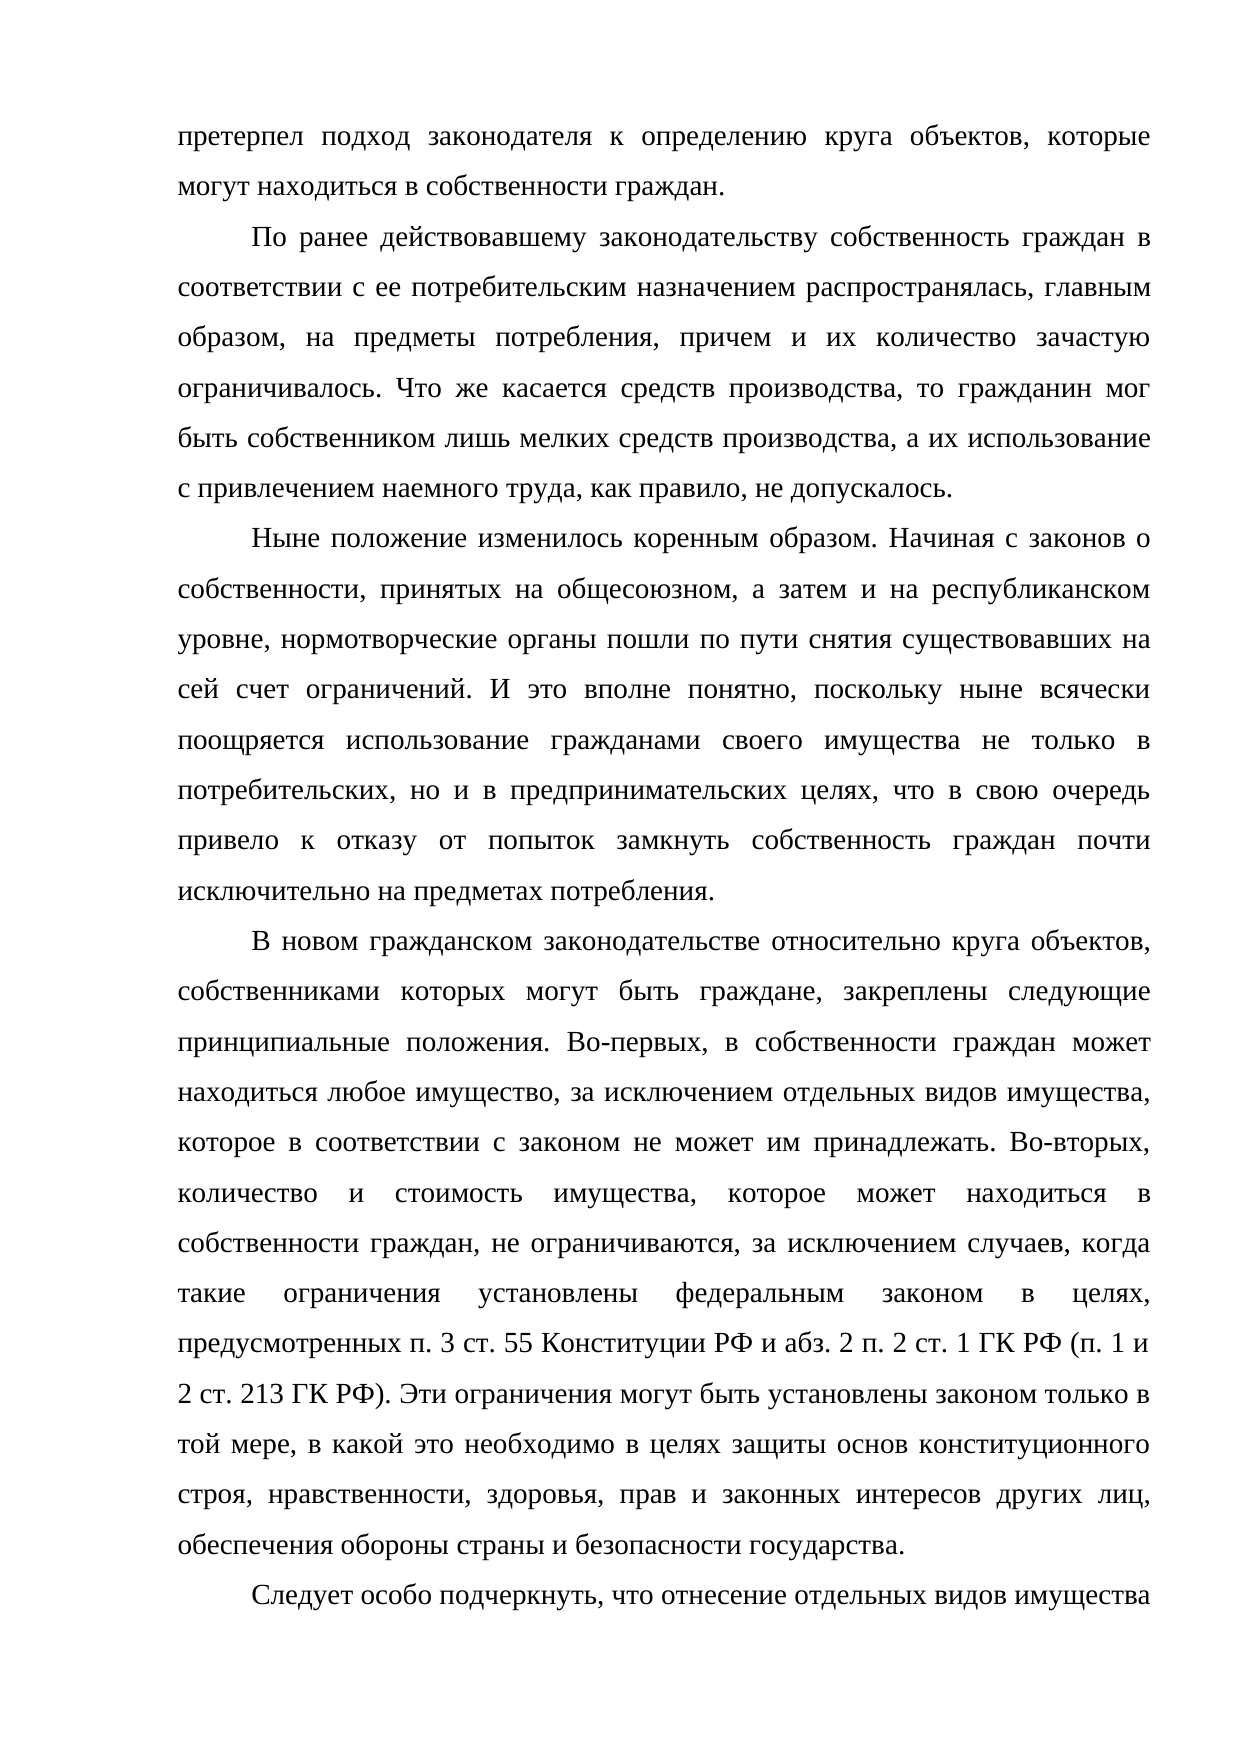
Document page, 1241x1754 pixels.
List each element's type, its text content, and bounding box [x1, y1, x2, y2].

text Ныне положение изменилось коренным образом. Начиная с законов о собственности, принятых на общесоюзном, а затем и на республиканском уровне, нормотворческие органы пошли по пути снятия существовавших на сей счет ограничений. И это вполне понятно, поскольку ныне всячески поощряется использование гражданами своего имущества не только в потребительских, но и в предпринимательских целях, что в свою очередь привело к отказу от попыток замкнуть собственность граждан почти исключительно на предметах потребления. [177, 521, 1152, 906]
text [177, 118, 1152, 202]
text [177, 1577, 1152, 1611]
text По ранее действовавшему законодательству собственность граждан в соответствии с ее потребительским назначением распространялась, главным образом, на предметы потребления, причем и их количество зачастую ограничивалось. Что же касается средств производства, то гражданин мог быть собственником лишь мелких средств производства, а их использование с привлечением наемного труда, как правило, не допускалось. [177, 219, 1152, 504]
text В новом гражданском законодательстве относительно круга объектов, собственниками которых могут быть граждане, закреплены следующие принципиальные положения. Во-первых, в собственности граждан может находиться любое имущество, за исключением отдельных видов имущества, которое в соответствии с законом не может им принадлежать. Во-вторых, количество и стоимость имущества, которое может находиться в собственности граждан, не ограничиваются, за исключением случаев, когда такие ограничения установлены федеральным законом в целях, предусмотренных п. 3 ст. 55 Конституции РФ и абз. 2 п. 2 ст. 1 ГК РФ (п. 1 и 2 ст. 213 ГК РФ). Эти ограничения могут быть установлены законом только в той мере, в какой это необходимо в целях защиты основ конституционного строя, нравственности, здоровья, прав и законных интересов других лиц, обеспечения обороны страны и безопасности государства. [177, 923, 1152, 1560]
